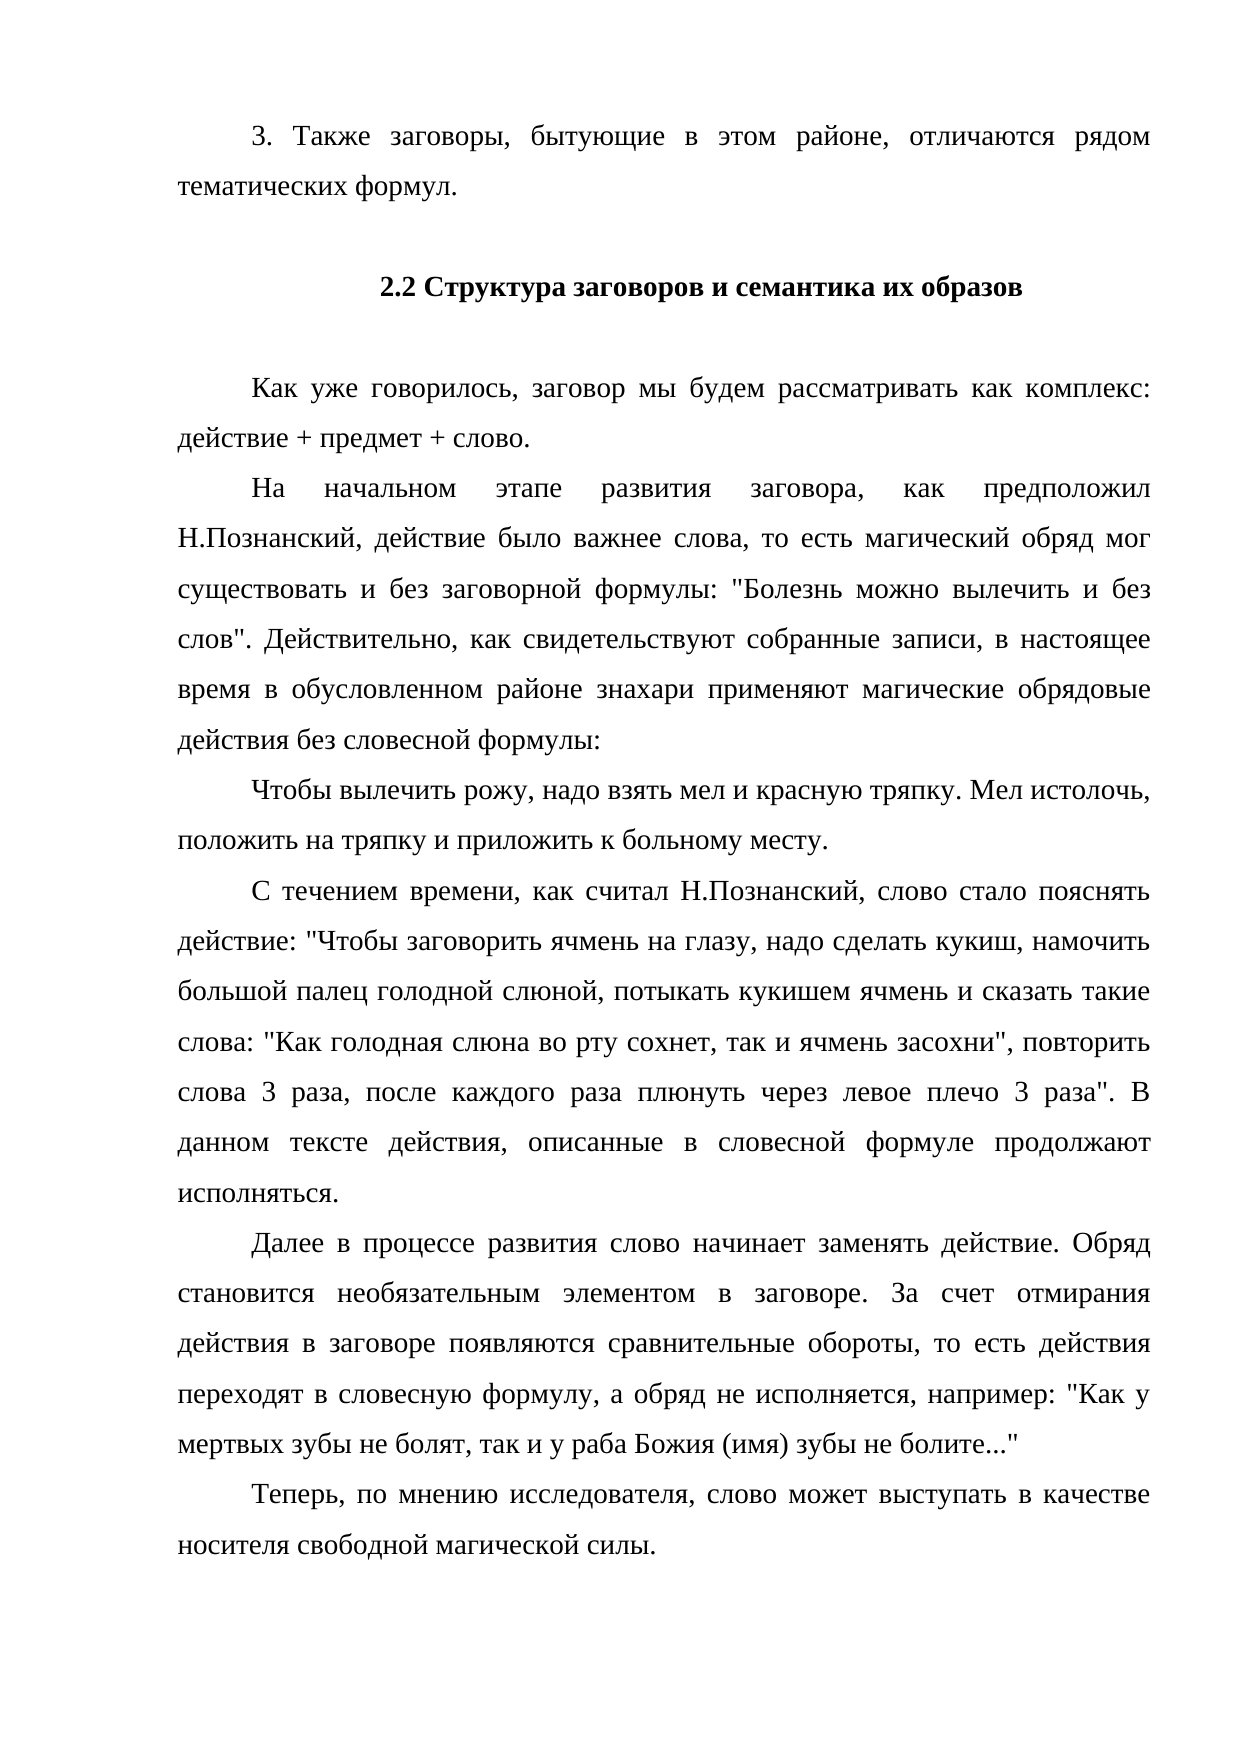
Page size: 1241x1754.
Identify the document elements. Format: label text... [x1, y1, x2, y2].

text С течением времени, как считал Н.Познанский, слово стало пояснять действие: "Чтобы заговорить ячмень на глазу, надо сделать кукиш, намочить большой палец голодной слюной, потыкать кукишем ячмень и сказать такие слова: "Как голодная слюна во рту сохнет, так и ячмень засохни", повторить слова 3 раза, после каждого раза плюнуть через левое плечо 3 раза". В данном тексте действия, описанные в словесной формуле продолжают исполняться. [177, 873, 1152, 1208]
text Как уже говорилось, заговор мы будем рассматривать как комплекс: действие + предмет + слово. [177, 370, 1152, 453]
text 2.2 Структура заговоров и семантика их образов [177, 269, 1152, 303]
text Теперь, по мнению исследователя, слово может выступать в качестве носителя свободной магической силы. [177, 1477, 1152, 1560]
text На начальном этапе развития заговора, как предположил Н.Познанский, действие было важнее слова, то есть магический обряд мог существовать и без заговорной формулы: "Болезнь можно вылечить и без слов". Действительно, как свидетельствуют собранные записи, в настоящее время в обусловленном районе знахари применяют магические обрядовые действия без словесной формулы: [177, 470, 1152, 755]
text Чтобы вылечить рожу, надо взять мел и красную тряпку. Мел истолочь, положить на тряпку и приложить к больному месту. [177, 772, 1152, 856]
text Далее в процессе развития слово начинает заменять действие. Обряд становится необязательным элементом в заговоре. За счет отмирания действия в заговоре появляются сравнительные обороты, то есть действия переходят в словесную формулу, а обряд не исполняется, например: "Как у мертвых зубы не болят, так и у раба Божия (имя) зубы не болите..." [177, 1225, 1152, 1460]
text 3. Также заговоры, бытующие в этом районе, отличаются рядом тематических формул. [177, 118, 1152, 202]
